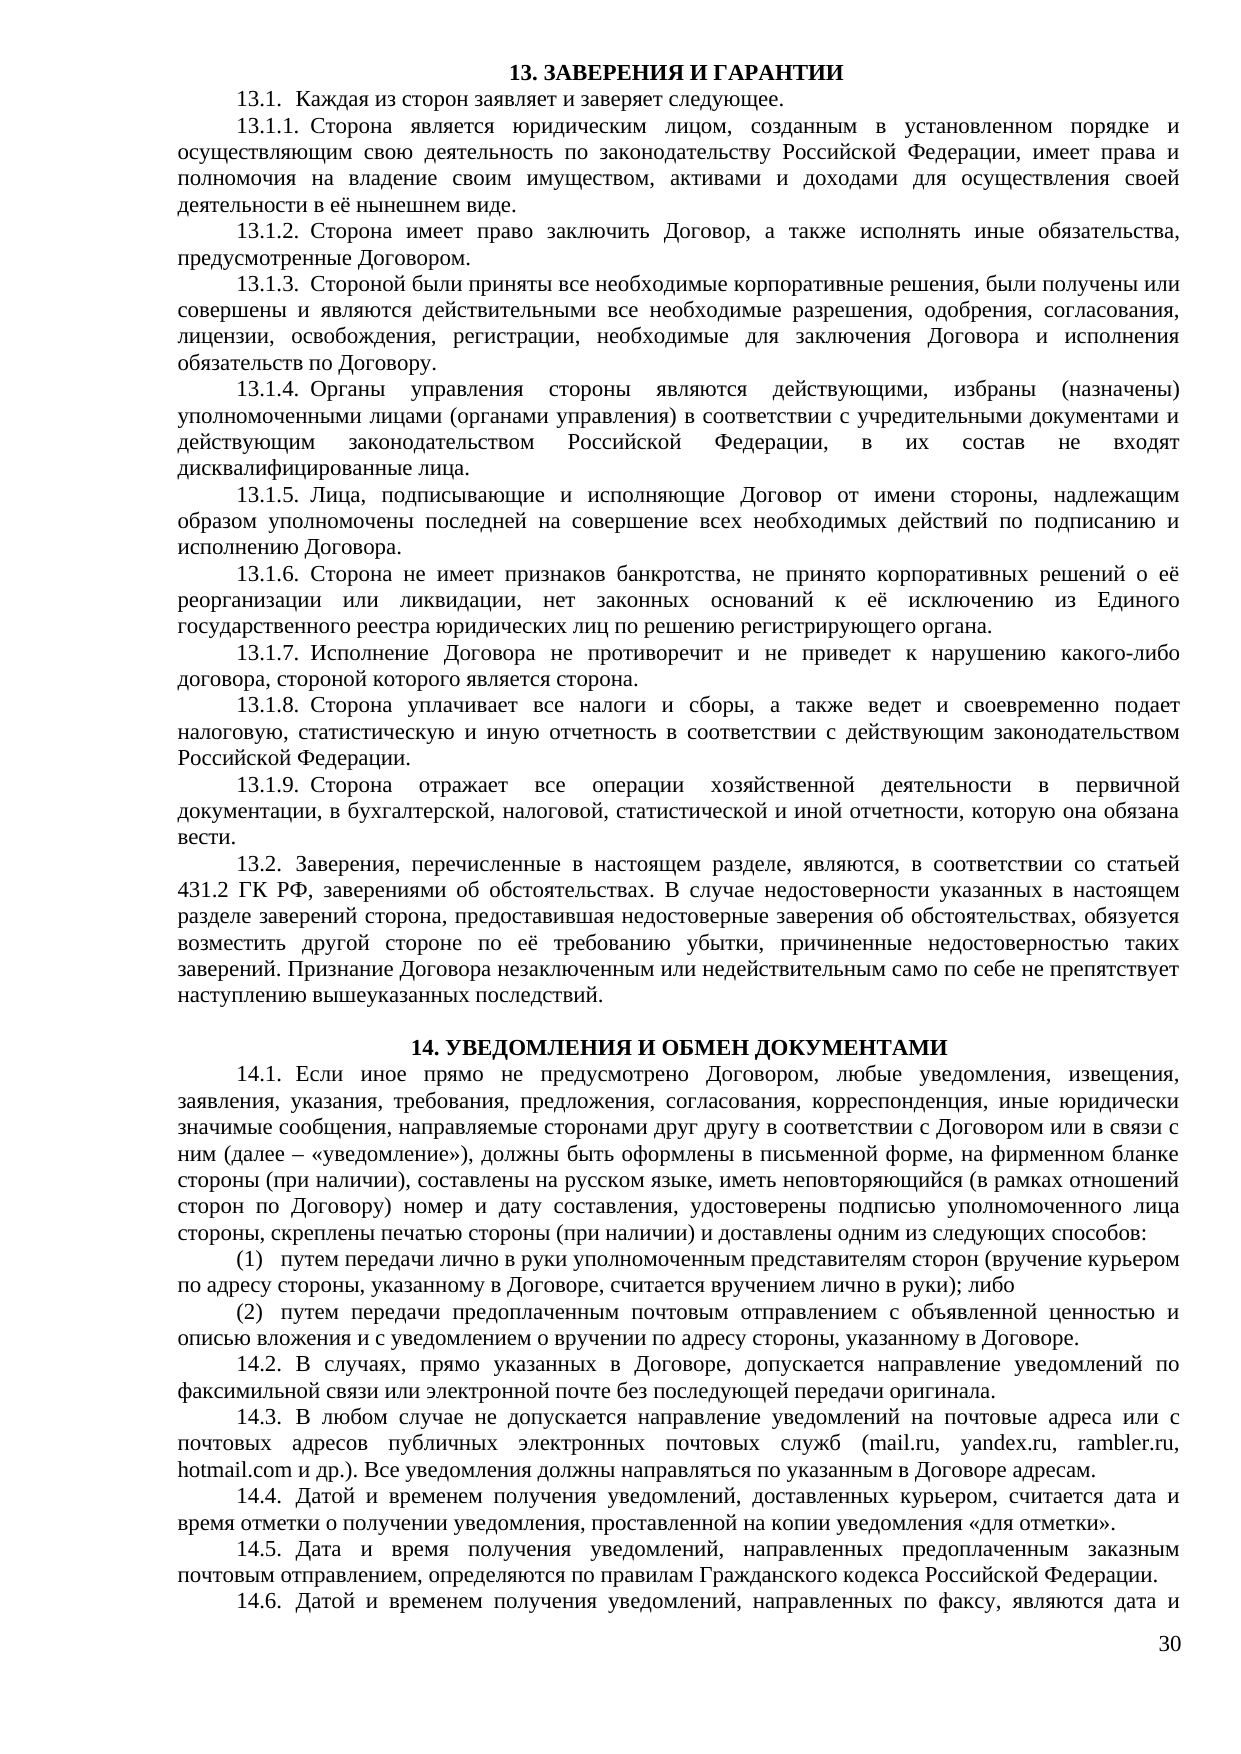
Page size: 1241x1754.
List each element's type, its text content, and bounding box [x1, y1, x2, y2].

text 13.1.2. Сторона имеет право заключить Договор, а также исполнять иные обязательства, предусмотренные Договором. [177, 217, 1181, 270]
list 14.4. Датой и временем получения уведомлений, доставленных курьером, считается дата и время отметки о получении уведомления, проставленной на копии уведомления «для отметки». [177, 1482, 1181, 1535]
list путем передачи лично в руки уполномоченным представителям сторон (вручение курьером по адресу стороны, указанному в Договоре, считается вручением лично в руки); либо [177, 1245, 1181, 1298]
text 13.1.9. Сторона отражает все операции хозяйственной деятельности в первичной документации, в бухгалтерской, налоговой, статистической и иной отчетности, которую она обязана вести. [177, 771, 1181, 850]
text 13.2. Заверения, перечисленные в настоящем разделе, являются, в соответствии со статьей 431.2 ГК РФ, заверениями об обстоятельствах. В случае недостоверности указанных в настоящем разделе заверений сторона, предоставившая недостоверные заверения об обстоятельствах, обязуется возместить другой стороне по её требованию убытки, причиненные недостоверностью таких заверений. Признание Договора незаключенным или недействительным само по себе не препятствует наступлению вышеуказанных последствий. [177, 850, 1181, 1008]
text 13.1.6. Сторона не имеет признаков банкротства, не принято корпоративных решений о её реорганизации или ликвидации, нет законных оснований к её исключению из Единого государственного реестра юридических лиц по решению регистрирующего органа. [177, 560, 1181, 639]
list путем передачи предоплаченным почтовым отправлением с объявленной ценностью и описью вложения и с уведомлением о вручении по адресу стороны, указанному в Договоре. [177, 1298, 1181, 1350]
text 14. УВЕДОМЛЕНИЯ И ОБМЕН ДОКУМЕНТАМИ [177, 1034, 1181, 1061]
text 13.1.3. Стороной были приняты все необходимые корпоративные решения, были получены или совершены и являются действительными все необходимые разрешения, одобрения, согласования, лицензии, освобождения, регистрации, необходимые для заключения Договора и исполнения обязательств по Договору. [177, 270, 1181, 375]
text 13.1.8. Сторона уплачивает все налоги и сборы, а также ведет и своевременно подает налоговую, статистическую и иную отчетность в соответствии с действующим законодательством Российской Федерации. [177, 692, 1181, 771]
text 13.1.1. Сторона является юридическим лицом, созданным в установленном порядке и осуществляющим свою деятельность по законодательству Российской Федерации, имеет права и полномочия на владение своим имуществом, активами и доходами для осуществления своей деятельности в её нынешнем виде. [177, 112, 1181, 217]
text 13. ЗАВЕРЕНИЯ И ГАРАНТИИ [177, 59, 1175, 85]
list 14.1. Если иное прямо не предусмотрено Договором, любые уведомления, извещения, заявления, указания, требования, предложения, согласования, корреспонденция, иные юридически значимые сообщения, направляемые сторонами друг другу в соответствии с Договором или в связи с ним (далее – «уведомление»), должны быть оформлены в письменной форме, на фирменном бланке стороны (при наличии), составлены на русском языке, иметь неповторяющийся (в рамках отношений сторон по Договору) номер и дату составления, удостоверены подписью уполномоченного лица стороны, скреплены печатью стороны (при наличии) и доставлены одним из следующих способов: [177, 1061, 1181, 1245]
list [177, 1588, 1181, 1614]
list 14.3. В любом случае не допускается направление уведомлений на почтовые адреса или с почтовых адресов публичных электронных почтовых служб (mail.ru, yandex.ru, rambler.ru, hotmail.com и др.). Все уведомления должны направляться по указанным в Договоре адресам. [177, 1403, 1181, 1482]
text 13.1.7. Исполнение Договора не противоречит и не приведет к нарушению какого-либо договора, стороной которого является сторона. [177, 639, 1181, 692]
text 13.1.5. Лица, подписывающие и исполняющие Договор от имени стороны, надлежащим образом уполномочены последней на совершение всех необходимых действий по подписанию и исполнению Договора. [177, 481, 1181, 560]
list 14.2. В случаях, прямо указанных в Договоре, допускается направление уведомлений по факсимильной связи или электронной почте без последующей передачи оригинала. [177, 1350, 1181, 1403]
text 13.1.4. Органы управления стороны являются действующими, избраны (назначены) уполномоченными лицами (органами управления) в соответствии с учредительными документами и действующим законодательством Российской Федерации, в их состав не входят дисквалифицированные лица. [177, 375, 1181, 481]
text 13.1. Каждая из сторон заявляет и заверяет следующее. [177, 85, 1181, 112]
list 14.5. Дата и время получения уведомлений, направленных предоплаченным заказным почтовым отправлением, определяются по правилам Гражданского кодекса Российской Федерации. [177, 1535, 1181, 1588]
